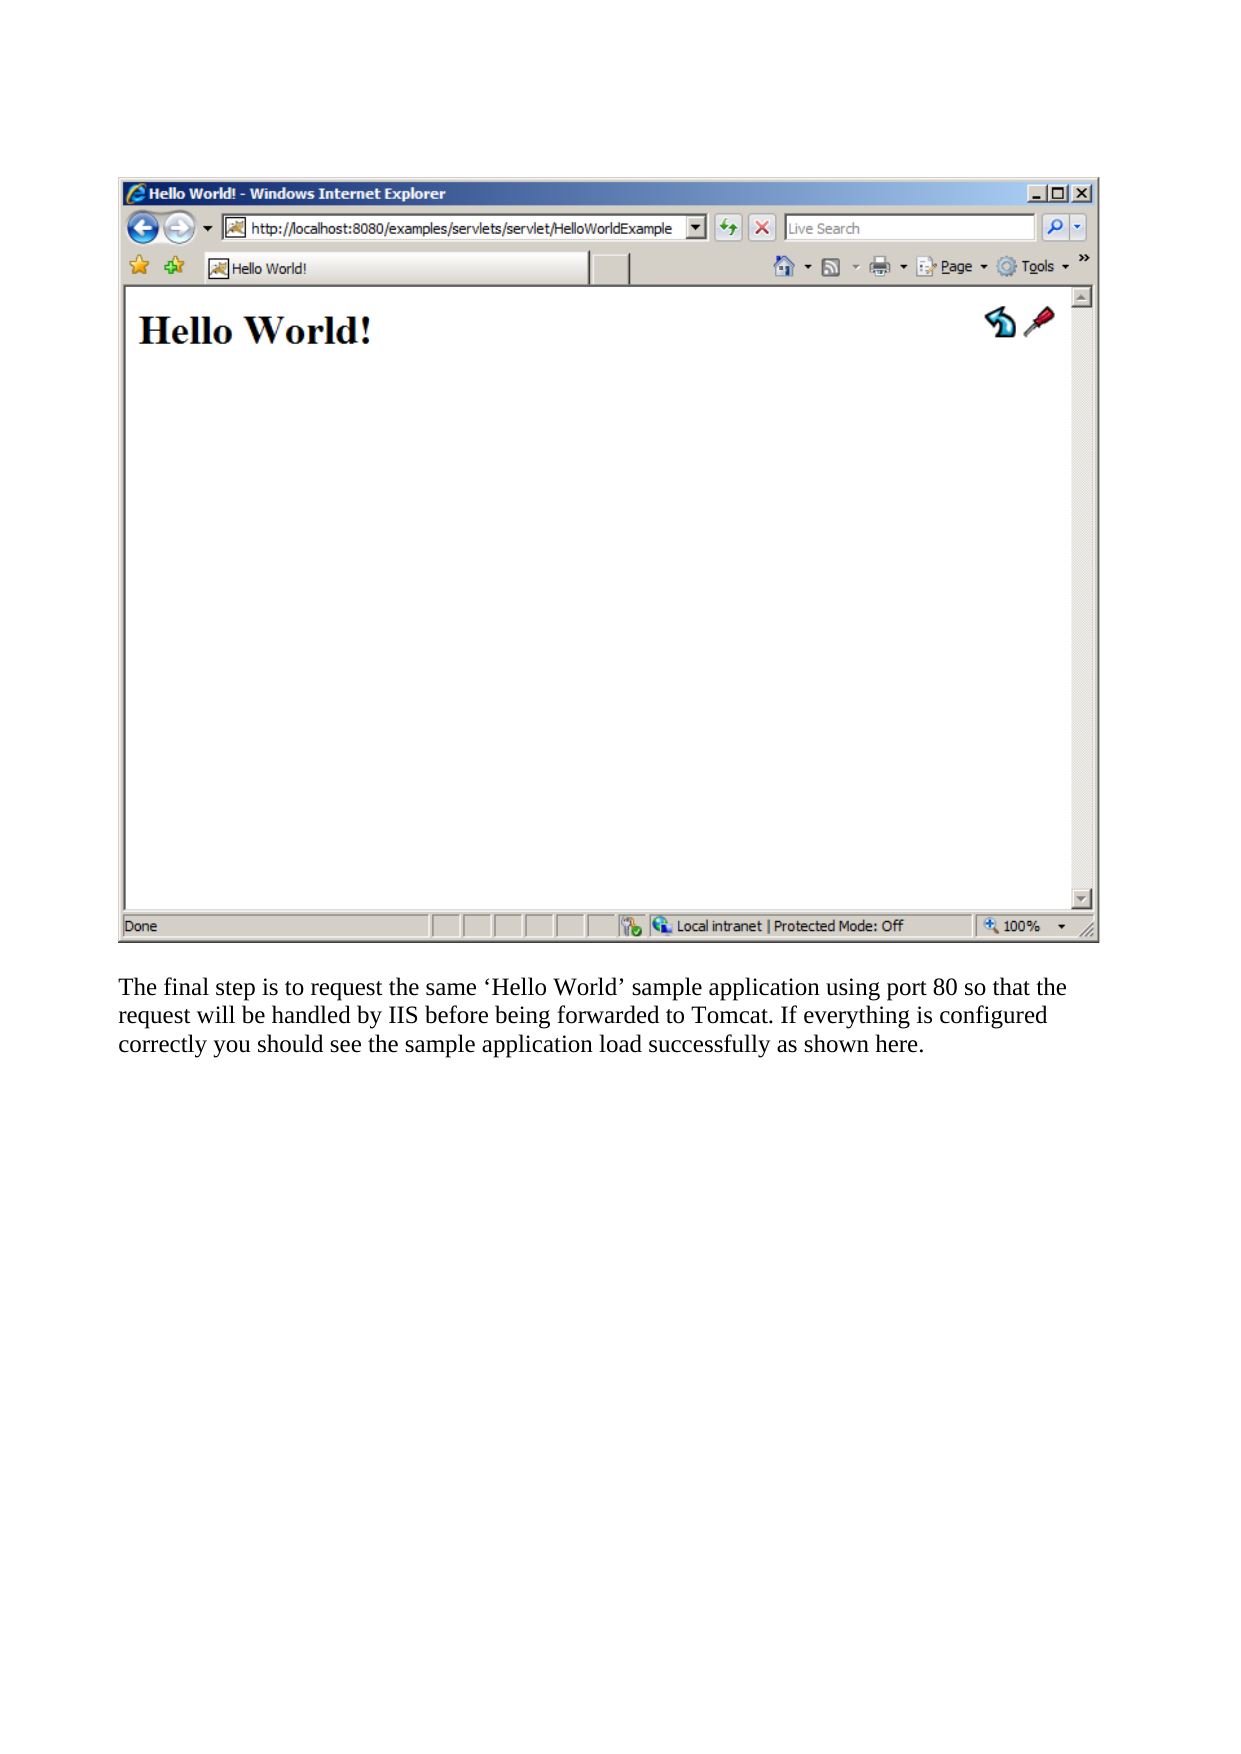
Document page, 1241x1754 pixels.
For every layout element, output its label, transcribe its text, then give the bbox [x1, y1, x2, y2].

text The final step is to request the same ‘Hello World’ sample application using port 80 so that the request will be handled by IIS before being forwarded to Tomcat. If everything is configured correctly you should see the sample application load successfully as shown here. [118, 972, 1122, 1058]
picture [118, 177, 1100, 943]
